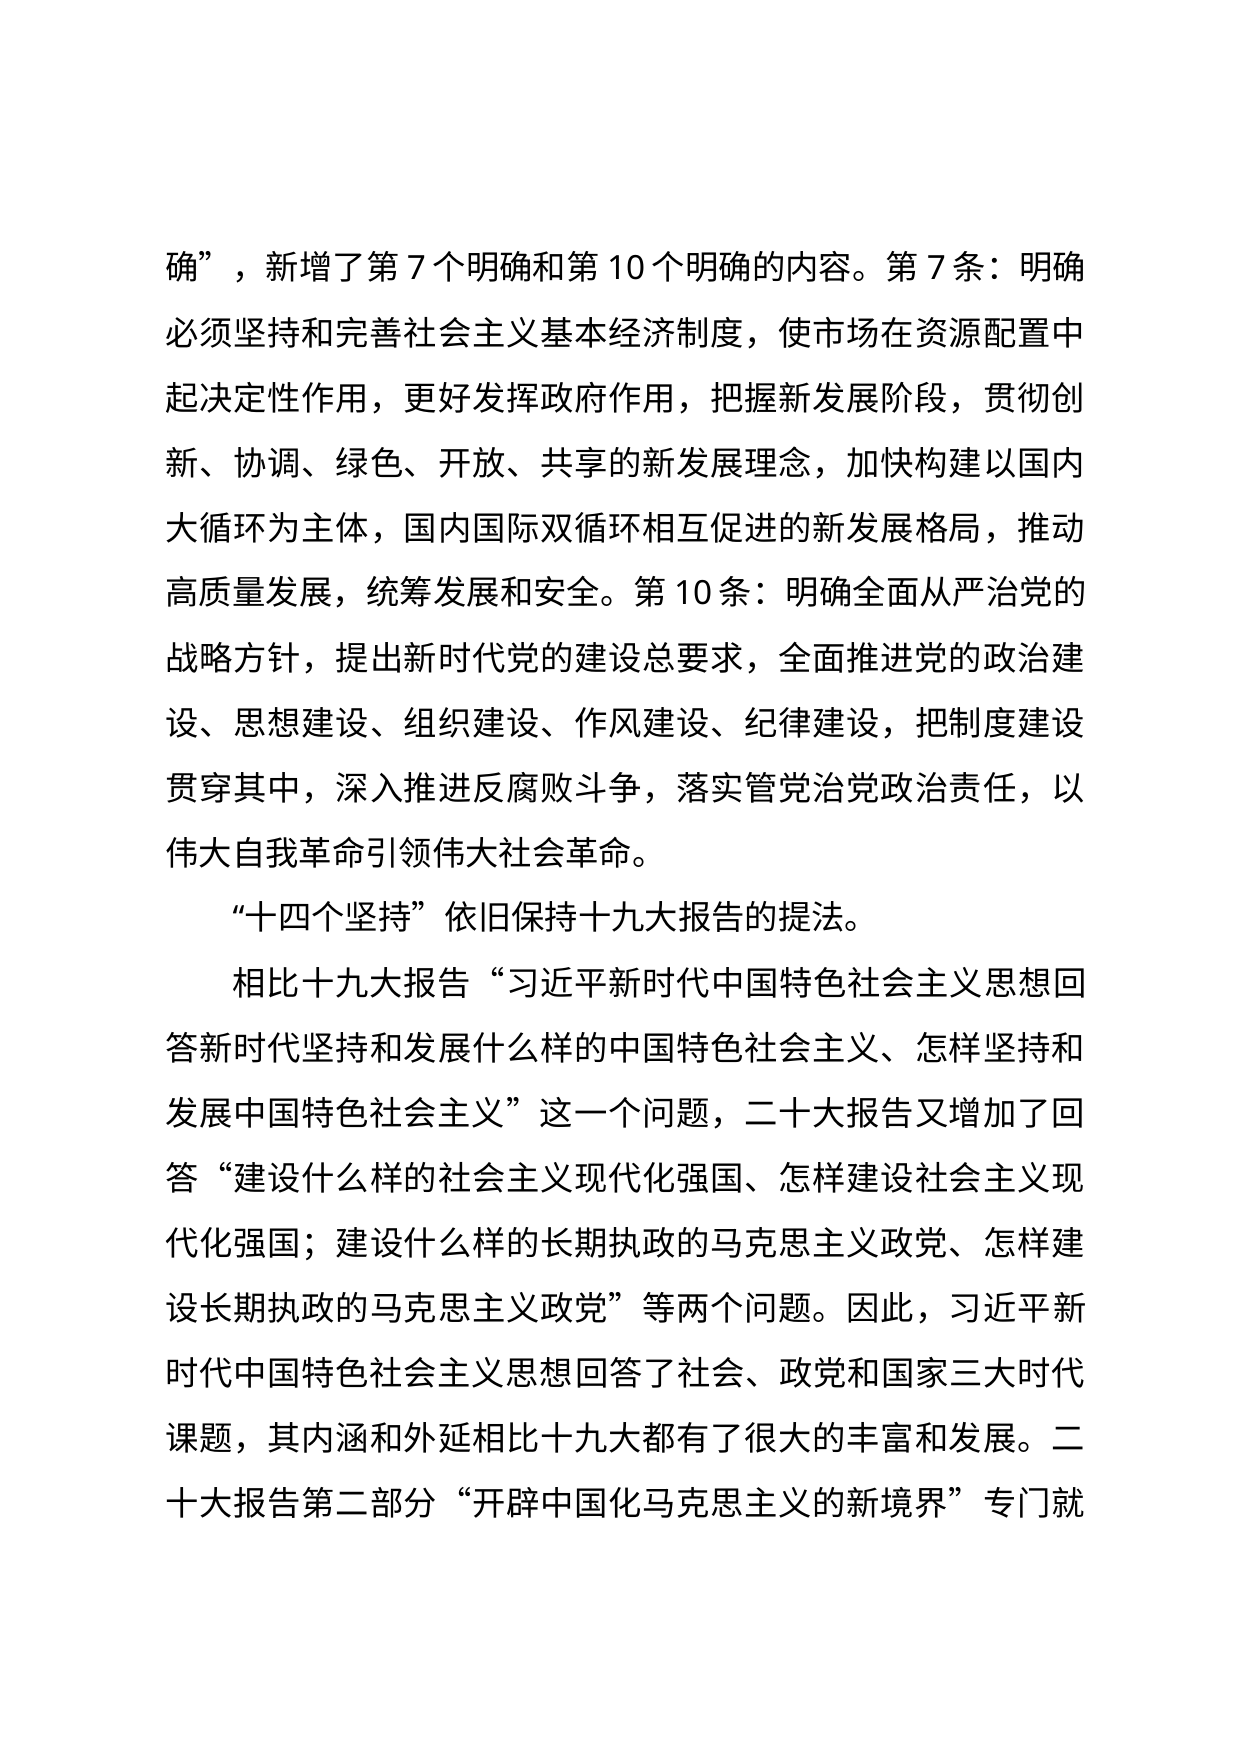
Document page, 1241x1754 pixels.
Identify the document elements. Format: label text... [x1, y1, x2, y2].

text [165, 233, 1087, 883]
text “十四个坚持”依旧保持十九大报告的提法。 [165, 883, 1087, 948]
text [165, 948, 1087, 1533]
